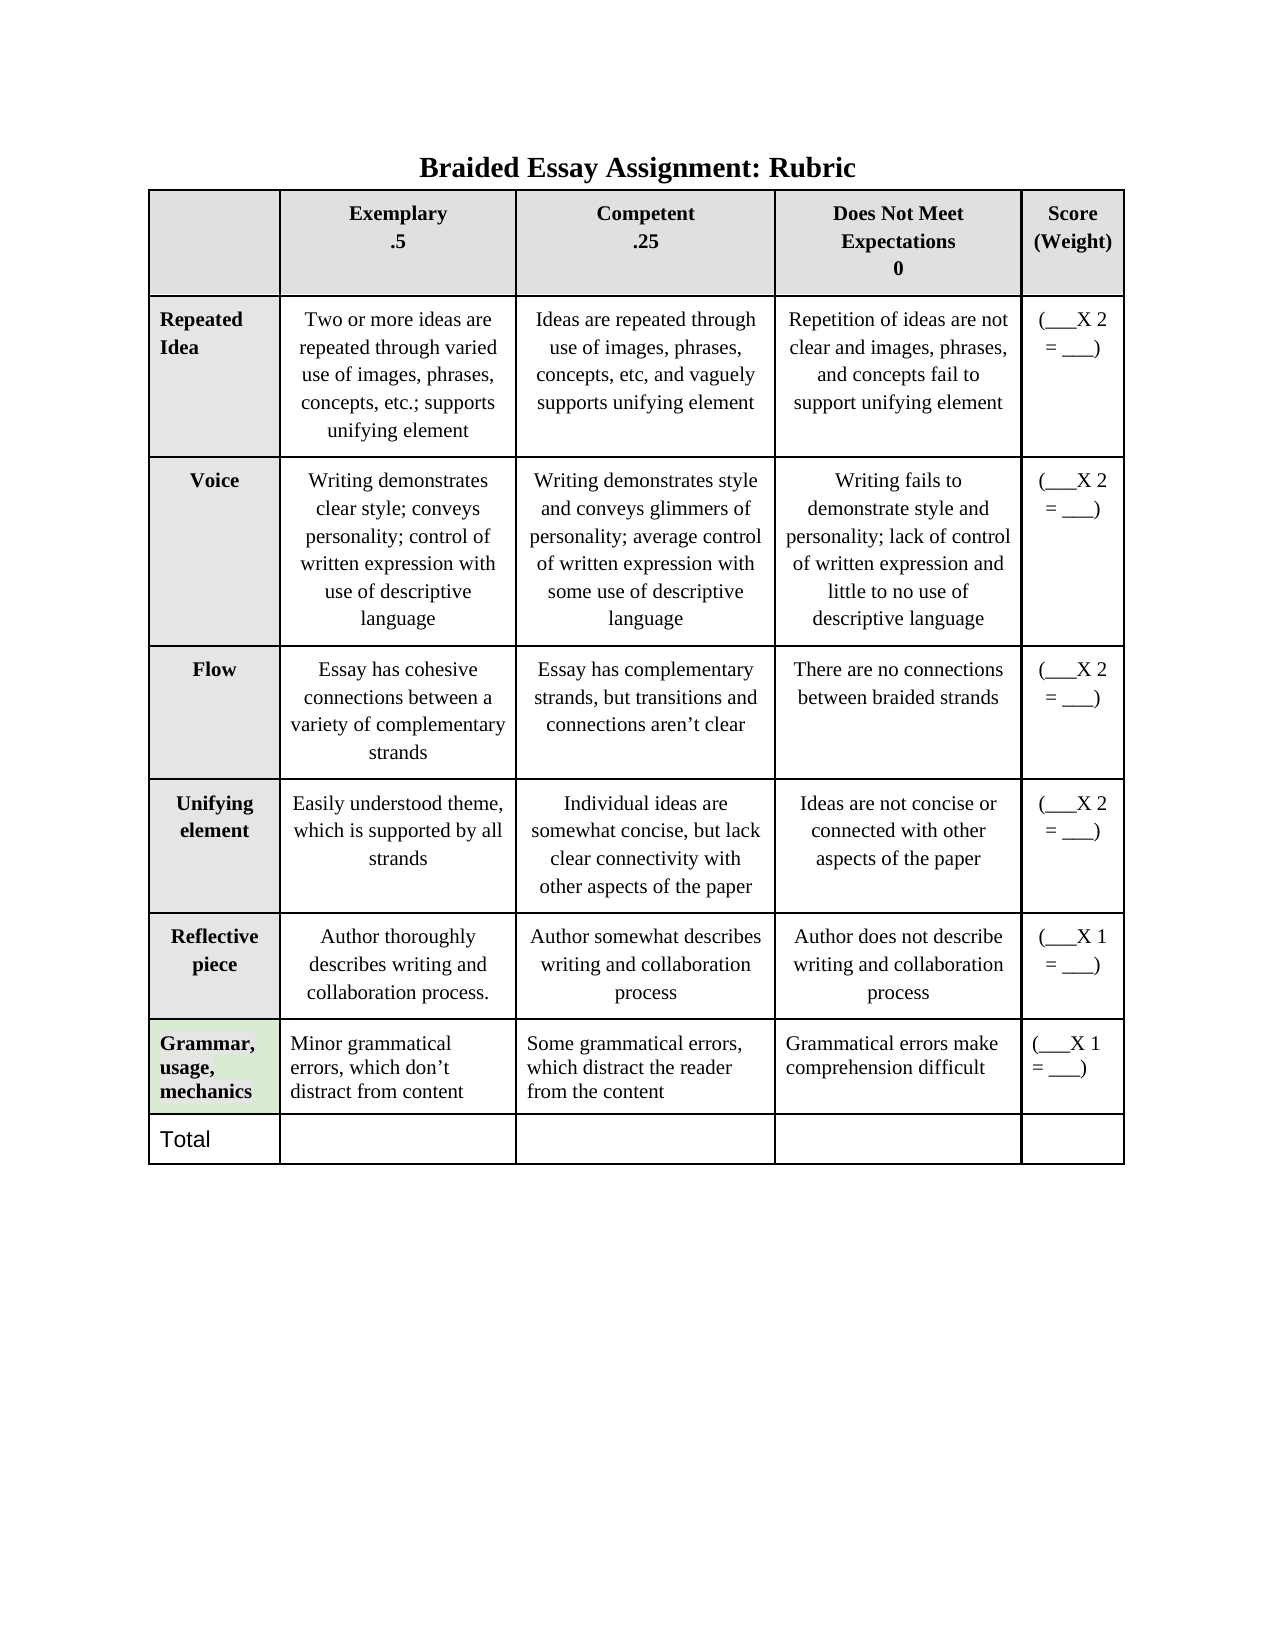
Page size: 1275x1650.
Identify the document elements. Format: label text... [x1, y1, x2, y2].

table_cell Some grammatical errors, which distract the reader from the content [517, 1020, 774, 1113]
table_cell Minor grammatical errors, which don’t distract from content [281, 1020, 515, 1113]
table_cell [281, 1115, 515, 1162]
table_cell Author does not describe writing and collaboration process [776, 914, 1020, 1018]
table_cell Grammatical errors make comprehension difficult [776, 1020, 1020, 1113]
table_cell Ideas are repeated through use of images, phrases, concepts, etc, and vaguely supports unifying element [517, 297, 774, 456]
table_cell Individual ideas are somewhat concise, but lack clear connectivity with other aspects of the paper [517, 780, 774, 912]
table_cell Repeated Idea [150, 297, 279, 456]
table_cell (___X 2 = ___) [1023, 780, 1123, 912]
table_cell (___X 1 = ___) [1023, 914, 1123, 1018]
table_cell Repetition of ideas are not clear and images, phrases, and concepts fail to support unifying element [776, 297, 1020, 456]
table_cell Author somewhat describes writing and collaboration process [517, 914, 774, 1018]
table_header Does Not Meet Expectations 0 [776, 191, 1020, 294]
text Braided Essay Assignment: Rubric [150, 150, 1125, 183]
table_header Competent .25 [517, 191, 774, 294]
table_cell Writing fails to demonstrate style and personality; lack of control of written expression and little to no use of descriptive language [776, 458, 1020, 645]
table_cell Writing demonstrates clear style; conveys personality; control of written expression with use of descriptive language [281, 458, 515, 645]
table_cell [776, 1115, 1020, 1162]
table_header Exemplary .5 [281, 191, 515, 294]
table_cell Unifying element [150, 780, 279, 912]
table_cell Grammar, usage, mechanics [150, 1020, 279, 1113]
table_cell (___X 1 = ___) [1023, 1020, 1123, 1113]
table_cell [517, 1115, 774, 1162]
table_cell (___X 2 = ___) [1023, 647, 1123, 778]
table_cell Ideas are not concise or connected with other aspects of the paper [776, 780, 1020, 912]
table_header [150, 191, 279, 294]
table_cell Essay has cohesive connections between a variety of complementary strands [281, 647, 515, 778]
table_cell Total [150, 1115, 279, 1162]
table_cell Essay has complementary strands, but transitions and connections aren’t clear [517, 647, 774, 778]
table_cell Voice [150, 458, 279, 645]
table_cell Author thoroughly describes writing and collaboration process. [281, 914, 515, 1018]
table_cell (___X 2 = ___) [1023, 458, 1123, 645]
table_cell Two or more ideas are repeated through varied use of images, phrases, concepts, etc.; supports unifying element [281, 297, 515, 456]
table_cell [1023, 1115, 1123, 1162]
table_cell (___X 2 = ___) [1023, 297, 1123, 456]
table_cell Flow [150, 647, 279, 778]
table_cell Writing demonstrates style and conveys glimmers of personality; average control of written expression with some use of descriptive language [517, 458, 774, 645]
table_header Score (Weight) [1023, 191, 1123, 294]
table_cell There are no connections between braided strands [776, 647, 1020, 778]
table_cell Easily understood theme, which is supported by all strands [281, 780, 515, 912]
table_cell Reflective piece [150, 914, 279, 1018]
